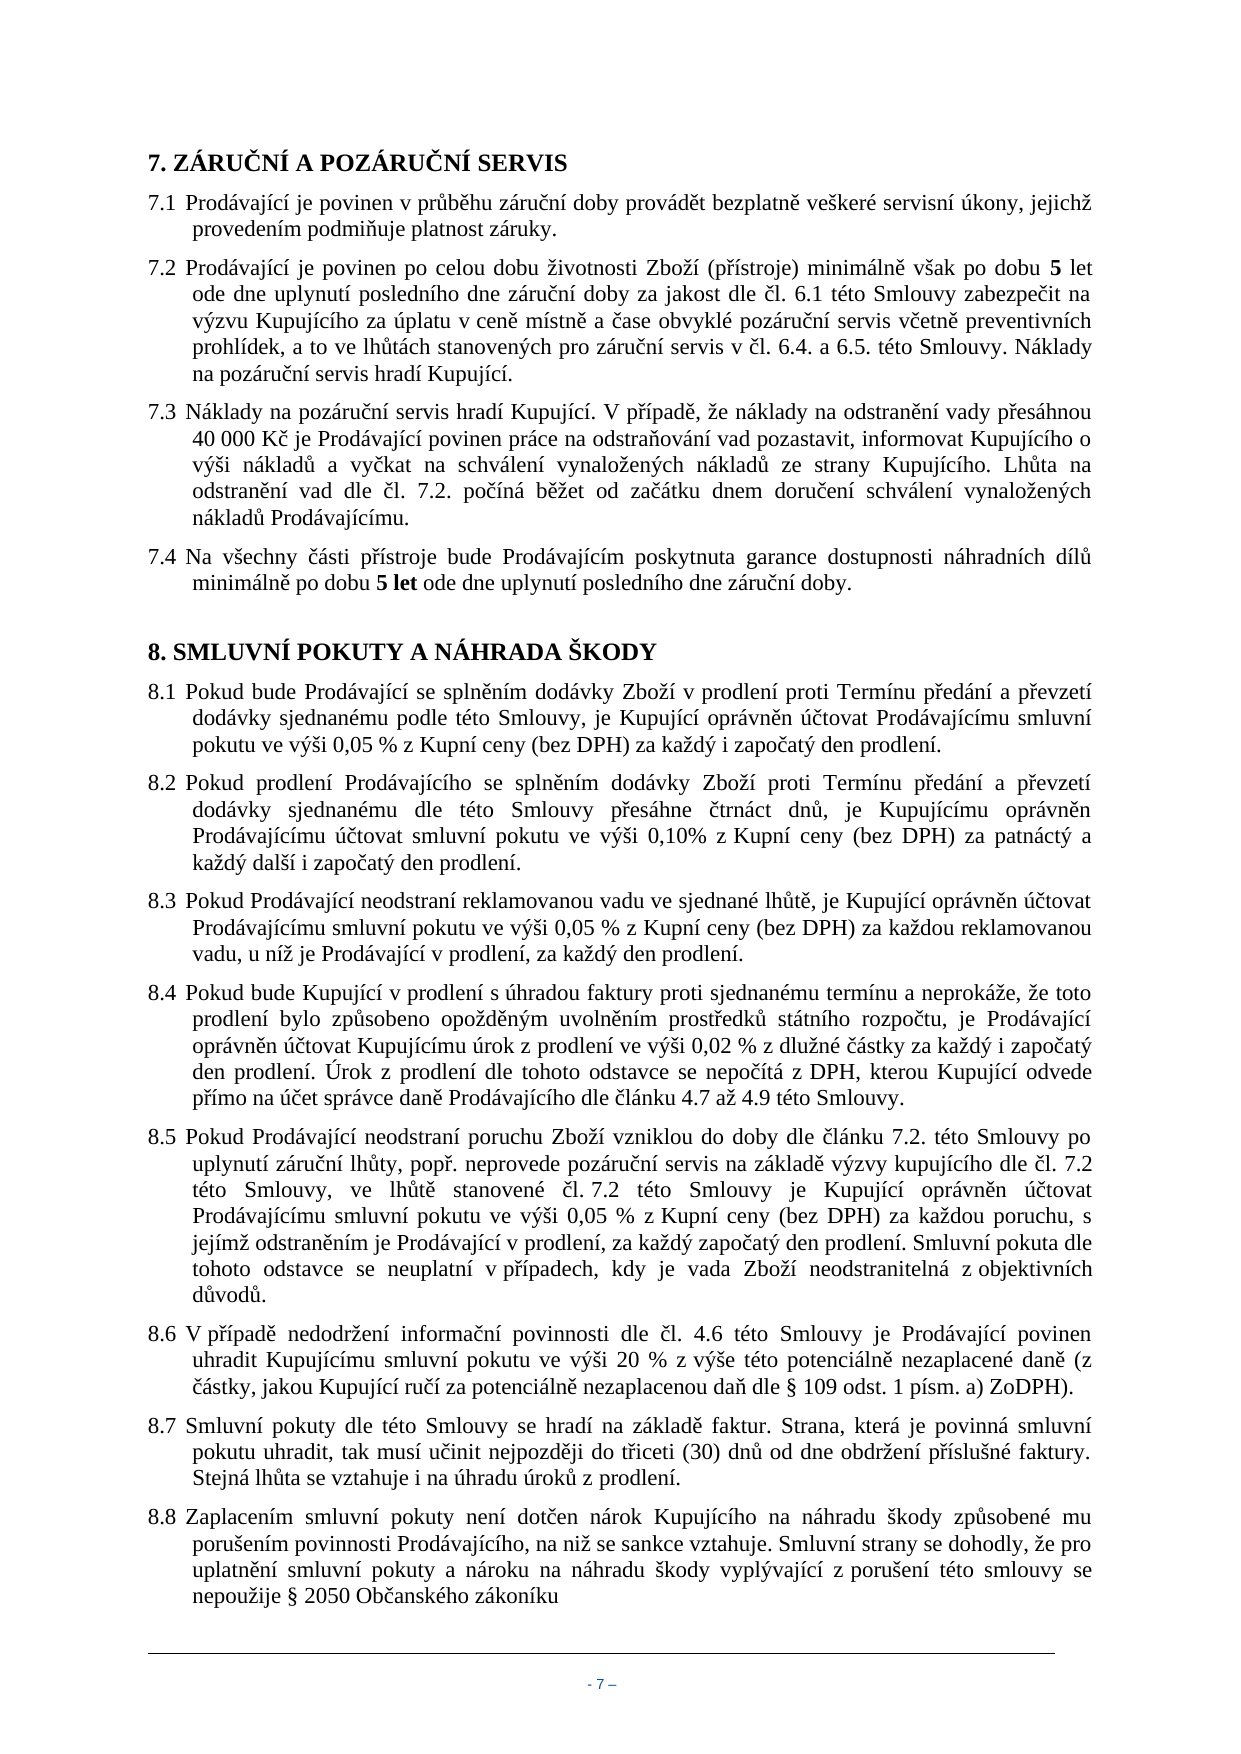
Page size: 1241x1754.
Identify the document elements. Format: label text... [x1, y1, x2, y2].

list Náklady na pozáruční servis hradí Kupující. V případě, že náklady na odstranění vady přesáhnou 40 000 Kč je Prodávající povinen práce na odstraňování vad pozastavit, informovat Kupujícího o výši nákladů a vyčkat na schválení vynaložených nákladů ze strany Kupujícího. Lhůta na odstranění vad dle čl. 7.2. počíná běžet od začátku dnem doručení schválení vynaložených nákladů Prodávajícímu. [148, 398, 1093, 530]
text 8. SMLUVNÍ POKUTY A NÁHRADA ŠKODY [148, 637, 1093, 665]
list Pokud prodlení Prodávajícího se splněním dodávky Zboží proti Termínu předání a převzetí dodávky sjednanému dle této Smlouvy přesáhne čtrnáct dnů, je Kupujícímu oprávněn Prodávajícímu účtovat smluvní pokutu ve výši 0,10% z Kupní ceny (bez DPH) za patnáctý a každý další i započatý den prodlení. [148, 769, 1093, 875]
list Na všechny části přístroje bude Prodávajícím poskytnuta garance dostupnosti náhradních dílů minimálně po dobu 5 let ode dne uplynutí posledního dne záruční doby. [148, 543, 1093, 595]
list Smluvní pokuty dle této Smlouvy se hradí na základě faktur. Strana, která je povinná smluvní pokutu uhradit, tak musí učinit nejpozději do třiceti (30) dnů od dne obdržení příslušné faktury. Stejná lhůta se vztahuje i na úhradu úroků z prodlení. [148, 1412, 1093, 1491]
list Pokud bude Prodávající se splněním dodávky Zboží v prodlení proti Termínu předání a převzetí dodávky sjednanému podle této Smlouvy, je Kupující oprávněn účtovat Prodávajícímu smluvní pokutu ve výši 0,05 % z Kupní ceny (bez DPH) za každý i započatý den prodlení. [148, 678, 1093, 757]
list Pokud Prodávající neodstraní poruchu Zboží vzniklou do doby dle článku 7.2. této Smlouvy po uplynutí záruční lhůty, popř. neprovede pozáruční servis na základě výzvy kupujícího dle čl. 7.2 této Smlouvy, ve lhůtě stanovené čl. 7.2 této Smlouvy je Kupující oprávněn účtovat Prodávajícímu smluvní pokutu ve výši 0,05 % z Kupní ceny (bez DPH) za každou poruchu, s jejímž odstraněním je Prodávající v prodlení, za každý započatý den prodlení. Smluvní pokuta dle tohoto odstavce se neuplatní v případech, kdy je vada Zboží neodstranitelná z objektivních důvodů. [148, 1123, 1093, 1308]
list Prodávající je povinen po celou dobu životnosti Zboží (přístroje) minimálně však po dobu 5 let ode dne uplynutí posledního dne záruční doby za jakost dle čl. 6.1 této Smlouvy zabezpečit na výzvu Kupujícího za úplatu v ceně místně a čase obvyklé pozáruční servis včetně preventivních prohlídek, a to ve lhůtách stanovených pro záruční servis v čl. 6.4. a 6.5. této Smlouvy. Náklady na pozáruční servis hradí Kupující. [148, 254, 1093, 386]
list Pokud bude Kupující v prodlení s úhradou faktury proti sjednanému termínu a neprokáže, že toto prodlení bylo způsobeno opožděným uvolněním prostředků státního rozpočtu, je Prodávající oprávněn účtovat Kupujícímu úrok z prodlení ve výši 0,02 % z dlužné částky za každý i započatý den prodlení. Úrok z prodlení dle tohoto odstavce se nepočítá z DPH, kterou Kupující odvede přímo na účet správce daně Prodávajícího dle článku 4.7 až 4.9 této Smlouvy. [148, 979, 1093, 1111]
text 7. ZÁRUČNÍ A POZÁRUČNÍ SERVIS [148, 148, 1093, 176]
list Prodávající je povinen v průběhu záruční doby provádět bezplatně veškeré servisní úkony, jejichž provedením podmiňuje platnost záruky. [148, 189, 1093, 242]
list Zaplacením smluvní pokuty není dotčen nárok Kupujícího na náhradu škody způsobené mu porušením povinnosti Prodávajícího, na niž se sankce vztahuje. Smluvní strany se dohodly, že pro uplatnění smluvní pokuty a nároku na náhradu škody vyplývající z porušení této smlouvy se nepoužije § 2050 Občanského zákoníku [148, 1503, 1093, 1609]
list Pokud Prodávající neodstraní reklamovanou vadu ve sjednané lhůtě, je Kupující oprávněn účtovat Prodávajícímu smluvní pokutu ve výši 0,05 % z Kupní ceny (bez DPH) za každou reklamovanou vadu, u níž je Prodávající v prodlení, za každý den prodlení. [148, 887, 1093, 966]
list V případě nedodržení informační povinnosti dle čl. 4.6 této Smlouvy je Prodávající povinen uhradit Kupujícímu smluvní pokutu ve výši 20 % z výše této potenciálně nezaplacené daně (z částky, jakou Kupující ručí za potenciálně nezaplacenou daň dle § 109 odst. 1 písm. a) ZoDPH). [148, 1320, 1093, 1399]
